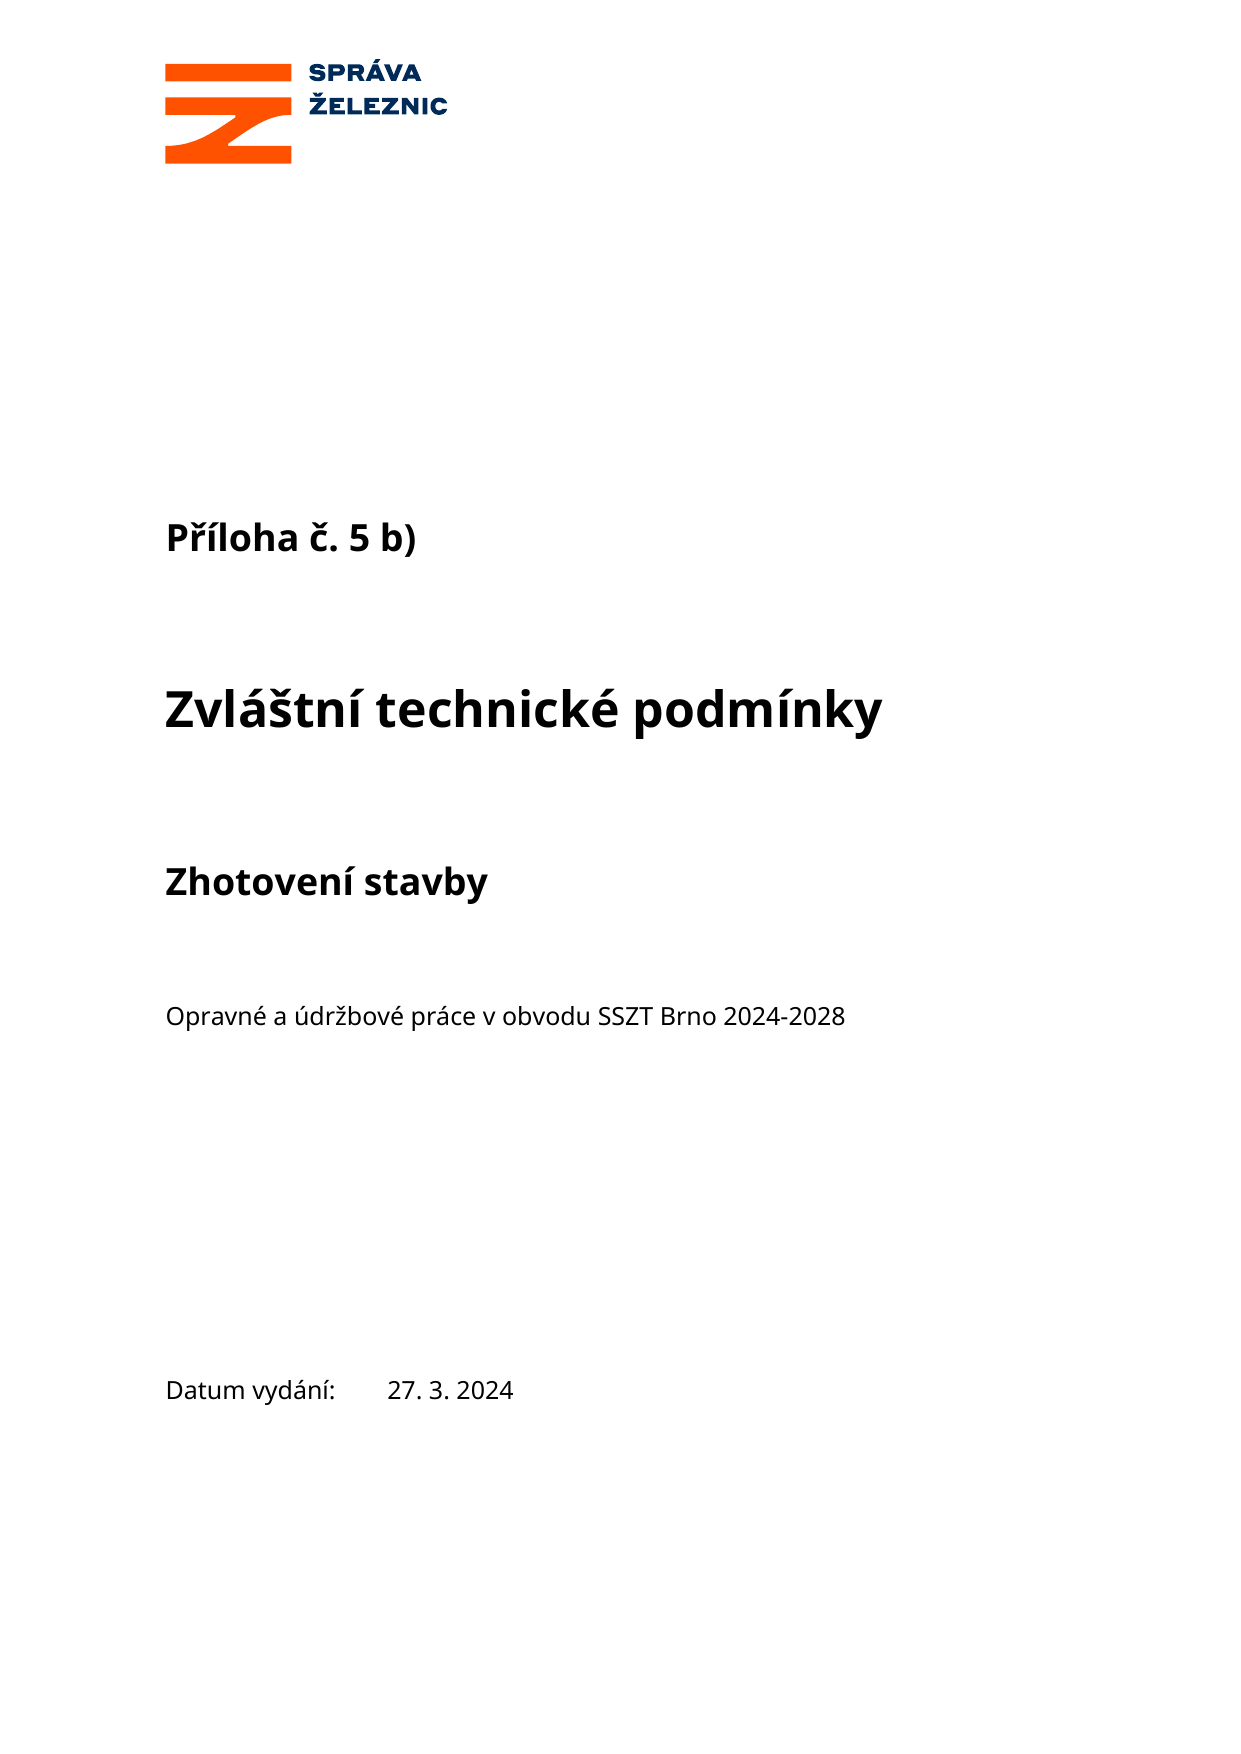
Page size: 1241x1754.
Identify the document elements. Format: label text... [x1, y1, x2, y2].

text Zvláštní technické podmínky [165, 674, 1075, 742]
text Příloha č. 5 b) [165, 512, 1075, 563]
text Datum vydání: 27. 3. 2024 [165, 1373, 1075, 1407]
text Zhotovení stavby [165, 855, 1075, 906]
